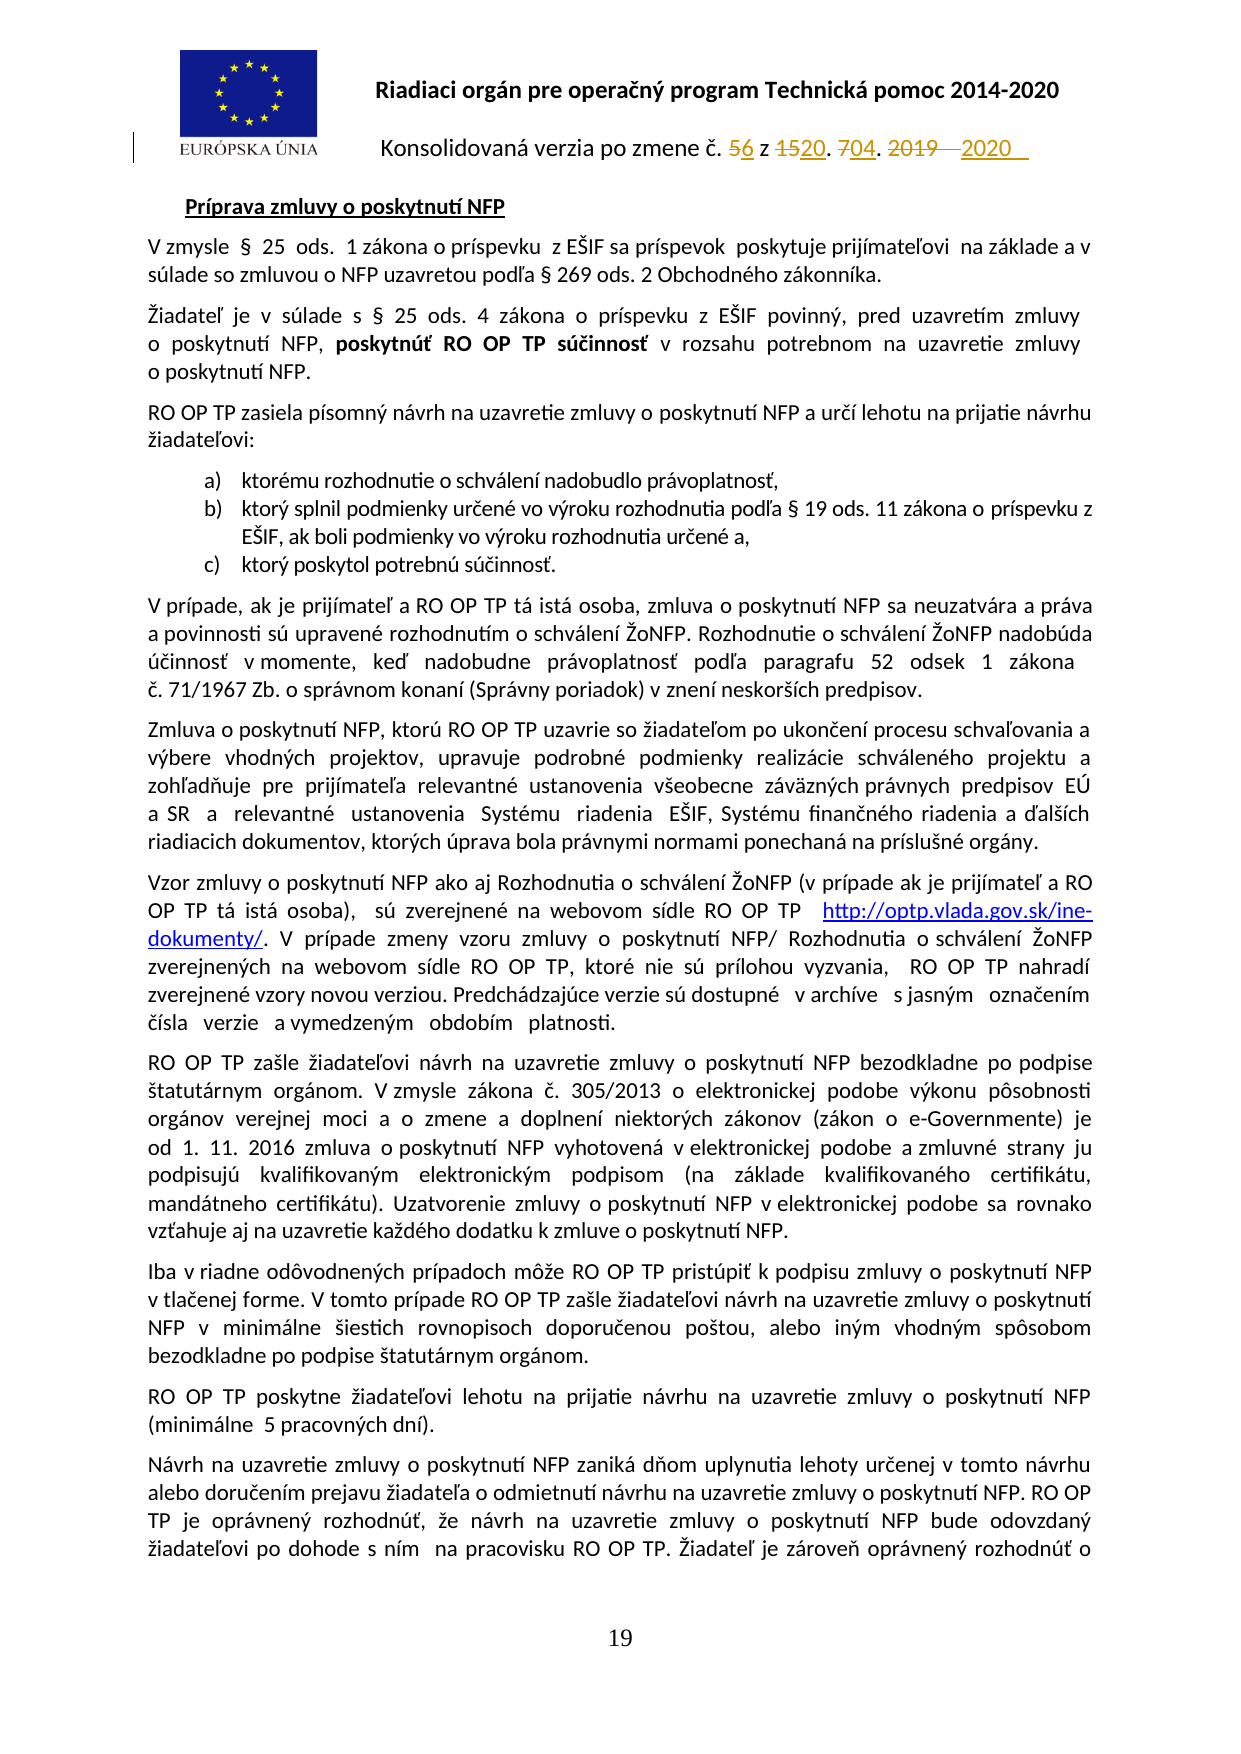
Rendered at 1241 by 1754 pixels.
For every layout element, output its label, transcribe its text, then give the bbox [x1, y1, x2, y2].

text Príprava zmluvy o poskytnutí NFP [148, 192, 1093, 220]
text RO OP TP poskytne žiadateľovi lehotu na prijatie návrhu na uzavretie zmluvy o poskytnutí NFP (minimálne 5 pracovných dní). [148, 1382, 1093, 1438]
text Zmluva o poskytnutí NFP, ktorú RO OP TP uzavrie so žiadateľom po ukončení procesu schvaľovania a výbere vhodných projektov, upravuje podrobné podmienky realizácie schváleného projektu a zohľadňuje pre prijímateľa relevantné ustanovenia všeobecne záväzných právnych predpisov EÚ a SR a relevantné ustanovenia Systému riadenia EŠIF, Systému finančného riadenia a ďalších riadiacich dokumentov, ktorých úprava bola právnymi normami ponechaná na príslušné orgány. [148, 715, 1093, 855]
text RO OP TP zašle žiadateľovi návrh na uzavretie zmluvy o poskytnutí NFP bezodkladne po podpise štatutárnym orgánom. V zmysle zákona č. 305/2013 o elektronickej podobe výkonu pôsobnosti orgánov verejnej moci a o zmene a doplnení niektorých zákonov (zákon o e-Governmente) je od 1. 11. 2016 zmluva o poskytnutí NFP vyhotovená v elektronickej podobe a zmluvné strany ju podpisujú kvalifikovaným elektronickým podpisom (na základe kvalifikovaného certifikátu, mandátneho certifikátu). Uzatvorenie zmluvy o poskytnutí NFP v elektronickej podobe sa rovnako vzťahuje aj na uzavretie každého dodatku k zmluve o poskytnutí NFP. [148, 1048, 1093, 1245]
picture [179, 50, 318, 155]
text Žiadateľ je v súlade s § 25 ods. 4 zákona o príspevku z EŠIF povinný, pred uzavretím zmluvy o poskytnutí NFP, poskytnúť RO OP TP súčinnosť v rozsahu potrebnom na uzavretie zmluvy o poskytnutí NFP. [148, 301, 1093, 385]
text RO OP TP zasiela písomný návrh na uzavretie zmluvy o poskytnutí NFP a určí lehotu na prijatie návrhu žiadateľovi: [148, 398, 1093, 454]
text V prípade, ak je prijímateľ a RO OP TP tá istá osoba, zmluva o poskytnutí NFP sa neuzatvára a práva a povinnosti sú upravené rozhodnutím o schválení ŽoNFP. Rozhodnutie o schválení ŽoNFP nadobúda účinnosť v momente, keď nadobudne právoplatnosť podľa paragrafu 52 odsek 1 zákona č. 71/1967 Zb. o správnom konaní (Správny poriadok) v znení neskorších predpisov. [148, 591, 1093, 703]
list ktorému rozhodnutie o schválení nadobudlo právoplatnosť, [204, 466, 1093, 494]
text Vzor zmluvy o poskytnutí NFP ako aj Rozhodnutia o schválení ŽoNFP (v prípade ak je prijímateľ a RO OP TP tá istá osoba), sú zverejnené na webovom sídle RO OP TP http://optp.vlada.gov.sk/ine-dokumenty/. V prípade zmeny vzoru zmluvy o poskytnutí NFP/ Rozhodnutia o schválení ŽoNFP zverejnených na webovom sídle RO OP TP, ktoré nie sú prílohou vyzvania, RO OP TP nahradí zverejnené vzory novou verziou. Predchádzajúce verzie sú dostupné v archíve s jasným označením čísla verzie a vymedzeným obdobím platnosti. [148, 868, 1093, 1036]
list ktorý splnil podmienky určené vo výroku rozhodnutia podľa § 19 ods. 11 zákona o príspevku z EŠIF, ak boli podmienky vo výroku rozhodnutia určené a, [204, 494, 1093, 550]
text V zmysle § 25 ods. 1 zákona o príspevku z EŠIF sa príspevok poskytuje prijímateľovi na základe a v súlade so zmluvou o NFP uzavretou podľa § 269 ods. 2 Obchodného zákonníka. [148, 232, 1093, 288]
text Iba v riadne odôvodnených prípadoch môže RO OP TP pristúpiť k podpisu zmluvy o poskytnutí NFP v tlačenej forme. V tomto prípade RO OP TP zašle žiadateľovi návrh na uzavretie zmluvy o poskytnutí NFP v minimálne šiestich rovnopisoch doporučenou poštou, alebo iným vhodným spôsobom bezodkladne po podpise štatutárnym orgánom. [148, 1257, 1093, 1369]
list ktorý poskytol potrebnú súčinnosť. [204, 550, 1093, 578]
